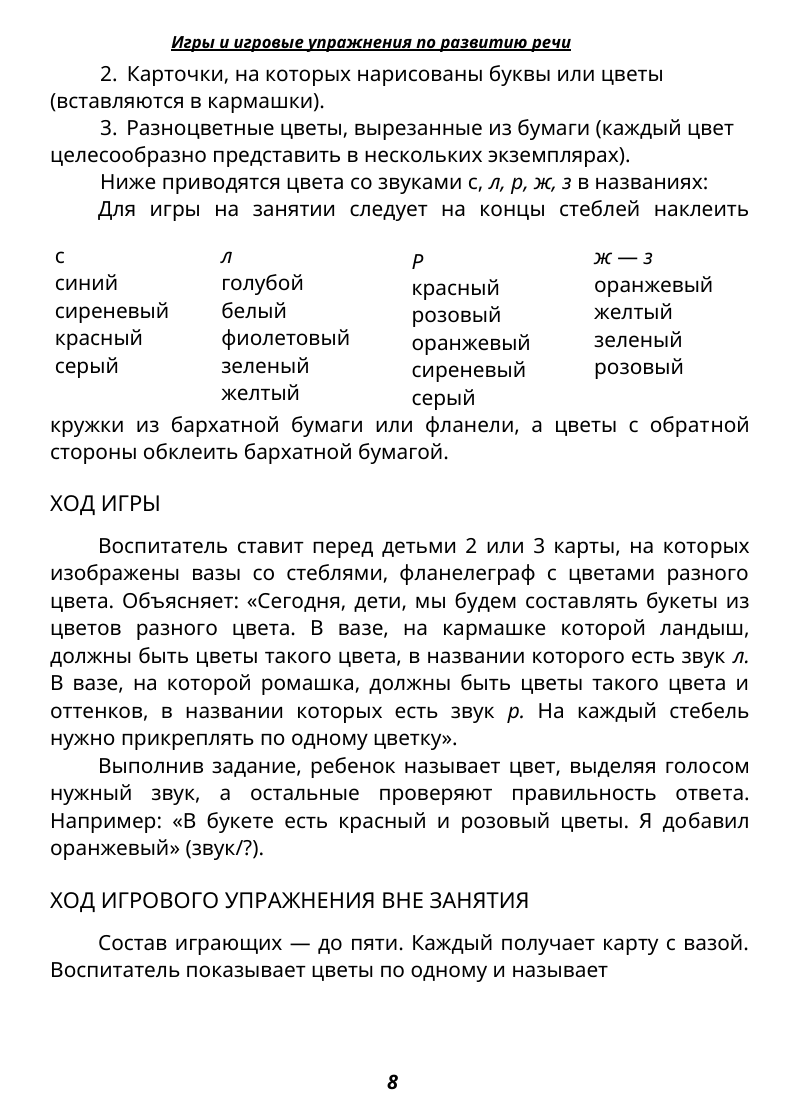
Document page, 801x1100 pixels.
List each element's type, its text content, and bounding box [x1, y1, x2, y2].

text Для игры на занятии следует на концы стеблей наклеить кружки из бархатной бумаги или фланели, а цветы с обратной стороны обклеить бархатной бумагой. [50, 195, 749, 465]
text Выполнив задание, ребенок называет цвет, выделяя голосом нужный звук, а остальные проверяют правильность ответа. Например: «В букете есть красный и розовый цветы. Я добавил оранжевый» (звук/?). [50, 751, 749, 861]
text ХОД ИГРОВОГО УПРАЖНЕНИЯ ВНЕ ЗАНЯТИЯ [50, 891, 749, 913]
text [50, 929, 749, 983]
list Разноцветные цветы, вырезанные из бумаги (каждый цвет целесообразно представить в нескольких экземплярах). [50, 114, 749, 168]
text Воспитатель ставит перед детьми 2 или 3 карты, на которых изображены вазы со стеблями, фланелеграф с цветами разного цвета. Объясняет: «Сегодня, дети, мы будем составлять букеты из цветов разного цвета. В вазе, на кармашке которой ландыш, должны быть цветы такого цвета, в названии которого есть звук л. В вазе, на которой ромашка, должны быть цветы такого цвета и оттенков, в названии которых есть звук р. На каждый стебель нужно прикреплять по одному цветку». [50, 531, 749, 751]
list Карточки, на которых нарисованы буквы или цветы (вставляются в кармашки). [50, 60, 749, 114]
text ХОД ИГРЫ [50, 494, 749, 516]
text Ниже приводятся цвета со звуками с, л, р, ж, з в названиях: [50, 168, 749, 195]
